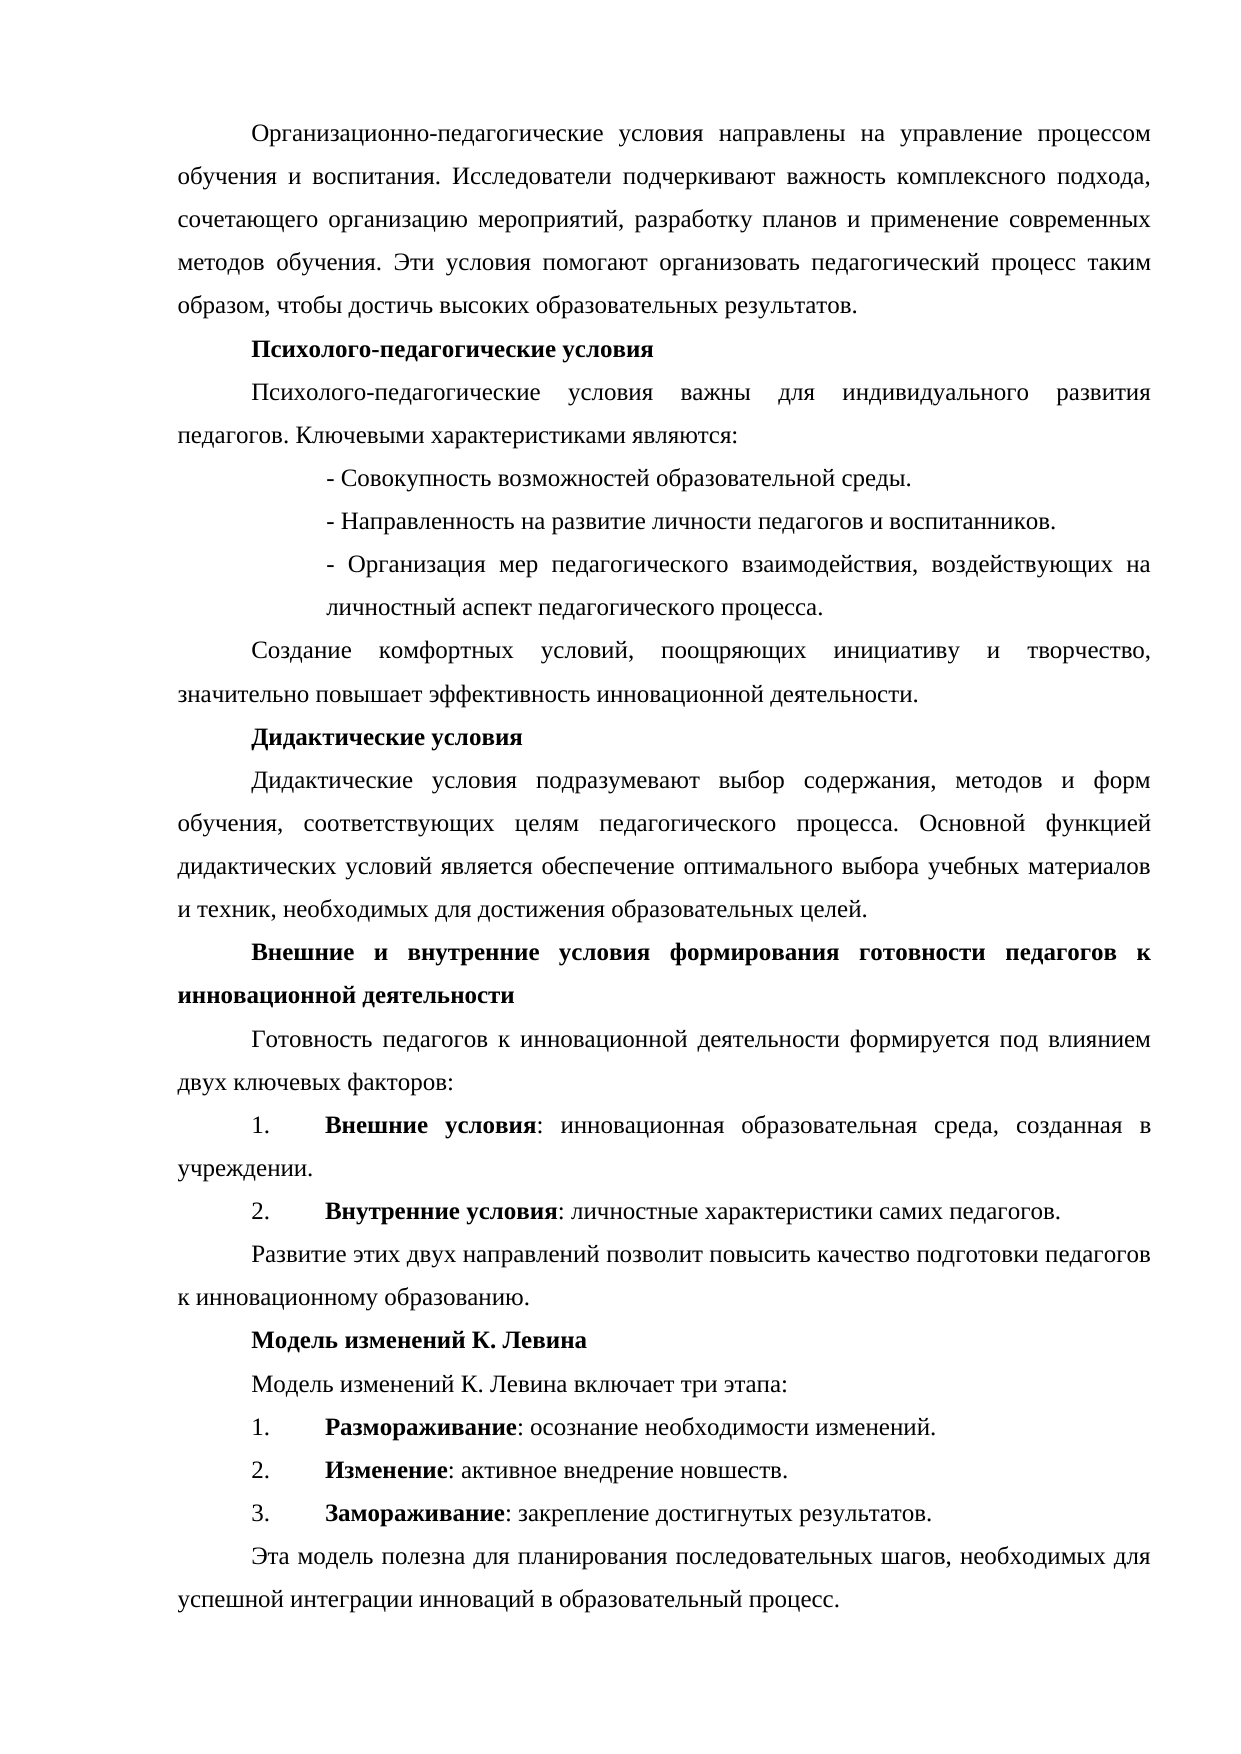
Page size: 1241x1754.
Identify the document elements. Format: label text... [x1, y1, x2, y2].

text Развитие этих двух направлений позволит повысить качество подготовки педагогов к инновационному образованию. [177, 1239, 1152, 1311]
text Психолого-педагогические условия важны для индивидуального развития педагогов. Ключевыми характеристиками являются: [177, 377, 1152, 449]
text Дидактические условия подразумевают выбор содержания, методов и форм обучения, соответствующих целям педагогического процесса. Основной функцией дидактических условий является обеспечение оптимального выбора учебных материалов и техник, необходимых для достижения образовательных целей. [177, 765, 1152, 923]
text Эта модель полезна для планирования последовательных шагов, необходимых для успешной интеграции инноваций в образовательный процесс. [177, 1541, 1152, 1613]
list Размораживание: осознание необходимости изменений. [177, 1412, 1152, 1441]
text Модель изменений К. Левина включает три этапа: [177, 1369, 1152, 1397]
text Готовность педагогов к инновационной деятельности формируется под влиянием двух ключевых факторов: [177, 1024, 1152, 1096]
text - Совокупность возможностей образовательной среды. [326, 463, 1152, 492]
list Внешние условия: инновационная образовательная среда, созданная в учреждении. [177, 1110, 1152, 1182]
text Психолого-педагогические условия [177, 334, 1152, 362]
text Создание комфортных условий, поощряющих инициативу и творчество, значительно повышает эффективность инновационной деятельности. [177, 636, 1152, 707]
text Внешние и внутренние условия формирования готовности педагогов к инновационной деятельности [177, 937, 1152, 1009]
list Внутренние условия: личностные характеристики самих педагогов. [177, 1196, 1152, 1225]
text Модель изменений К. Левина [177, 1326, 1152, 1354]
text Организационно-педагогические условия направлены на управление процессом обучения и воспитания. Исследователи подчеркивают важность комплексного подхода, сочетающего организацию мероприятий, разработку планов и применение современных методов обучения. Эти условия помогают организовать педагогический процесс таким образом, чтобы достичь высоких образовательных результатов. [177, 118, 1152, 319]
list Замораживание: закрепление достигнутых результатов. [177, 1498, 1152, 1527]
text - Организация мер педагогического взаимодействия, воздействующих на личностный аспект педагогического процесса. [326, 549, 1152, 621]
text Дидактические условия [177, 722, 1152, 751]
text - Направленность на развитие личности педагогов и воспитанников. [326, 506, 1152, 535]
list Изменение: активное внедрение новшеств. [177, 1455, 1152, 1484]
